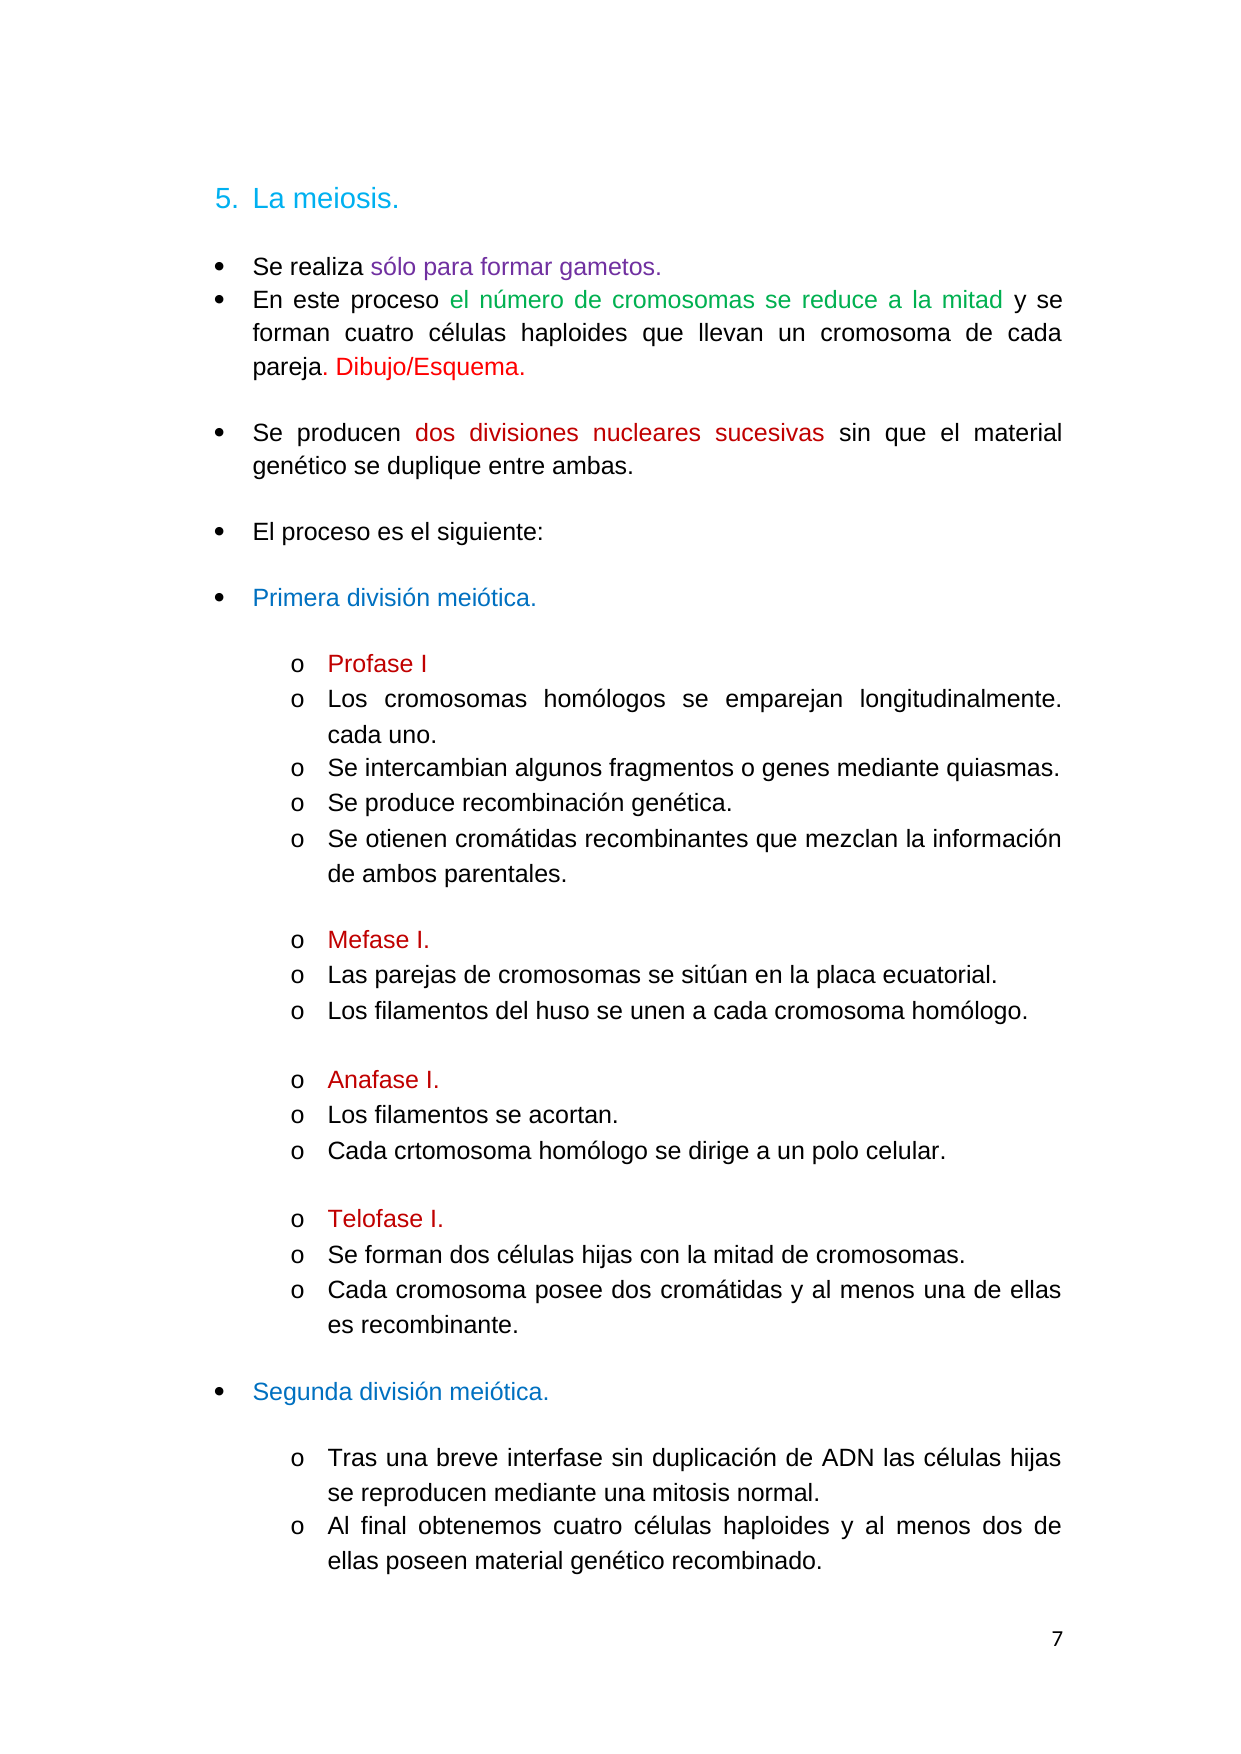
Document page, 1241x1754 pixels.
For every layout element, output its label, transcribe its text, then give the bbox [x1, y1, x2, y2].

list Primera división meiótica. [215, 583, 1063, 612]
list Los filamentos se acortan. [290, 1100, 1063, 1131]
list Se produce recombinación genética. [290, 788, 1063, 819]
list Se intercambian algunos fragmentos o genes mediante quiasmas. [290, 753, 1063, 784]
list Telofase I. [290, 1204, 1063, 1235]
list Segunda división meiótica. [215, 1376, 1063, 1405]
list Mefase I. [290, 925, 1063, 956]
list Cada crtomosoma homólogo se dirige a un polo celular. [290, 1136, 1063, 1167]
list Cada cromosoma posee dos cromátidas y al menos una de ellas es recombinante. [290, 1275, 1063, 1339]
list Anafase I. [290, 1064, 1063, 1096]
list El proceso es el siguiente: [215, 517, 1063, 546]
list Los filamentos del huso se unen a cada cromosoma homólogo. [290, 996, 1063, 1027]
list Se otienen cromátidas recombinantes que mezclan la información de ambos parentales. [290, 824, 1063, 888]
list En este proceso el número de cromosomas se reduce a la mitad y se forman cuatro células haploides que llevan un cromosoma de cada pareja. Dibujo/Esquema. [215, 285, 1063, 380]
list Profase I [290, 649, 1063, 680]
list Las parejas de cromosomas se sitúan en la placa ecuatorial. [290, 961, 1063, 991]
list Tras una breve interfase sin duplicación de ADN las células hijas se reproducen mediante una mitosis normal. [290, 1443, 1063, 1507]
list Se producen dos divisiones nucleares sucesivas sin que el material genético se duplique entre ambas. [215, 417, 1063, 479]
list Se realiza sólo para formar gametos. [215, 252, 1063, 281]
list Al final obtenemos cuatro células haploides y al menos dos de ellas poseen material genético recombinado. [290, 1511, 1063, 1575]
list La meiosis. [215, 181, 1063, 214]
list Se forman dos células hijas con la mitad de cromosomas. [290, 1240, 1063, 1271]
list Los cromosomas homólogos se emparejan longitudinalmente. cada uno. [290, 684, 1063, 748]
